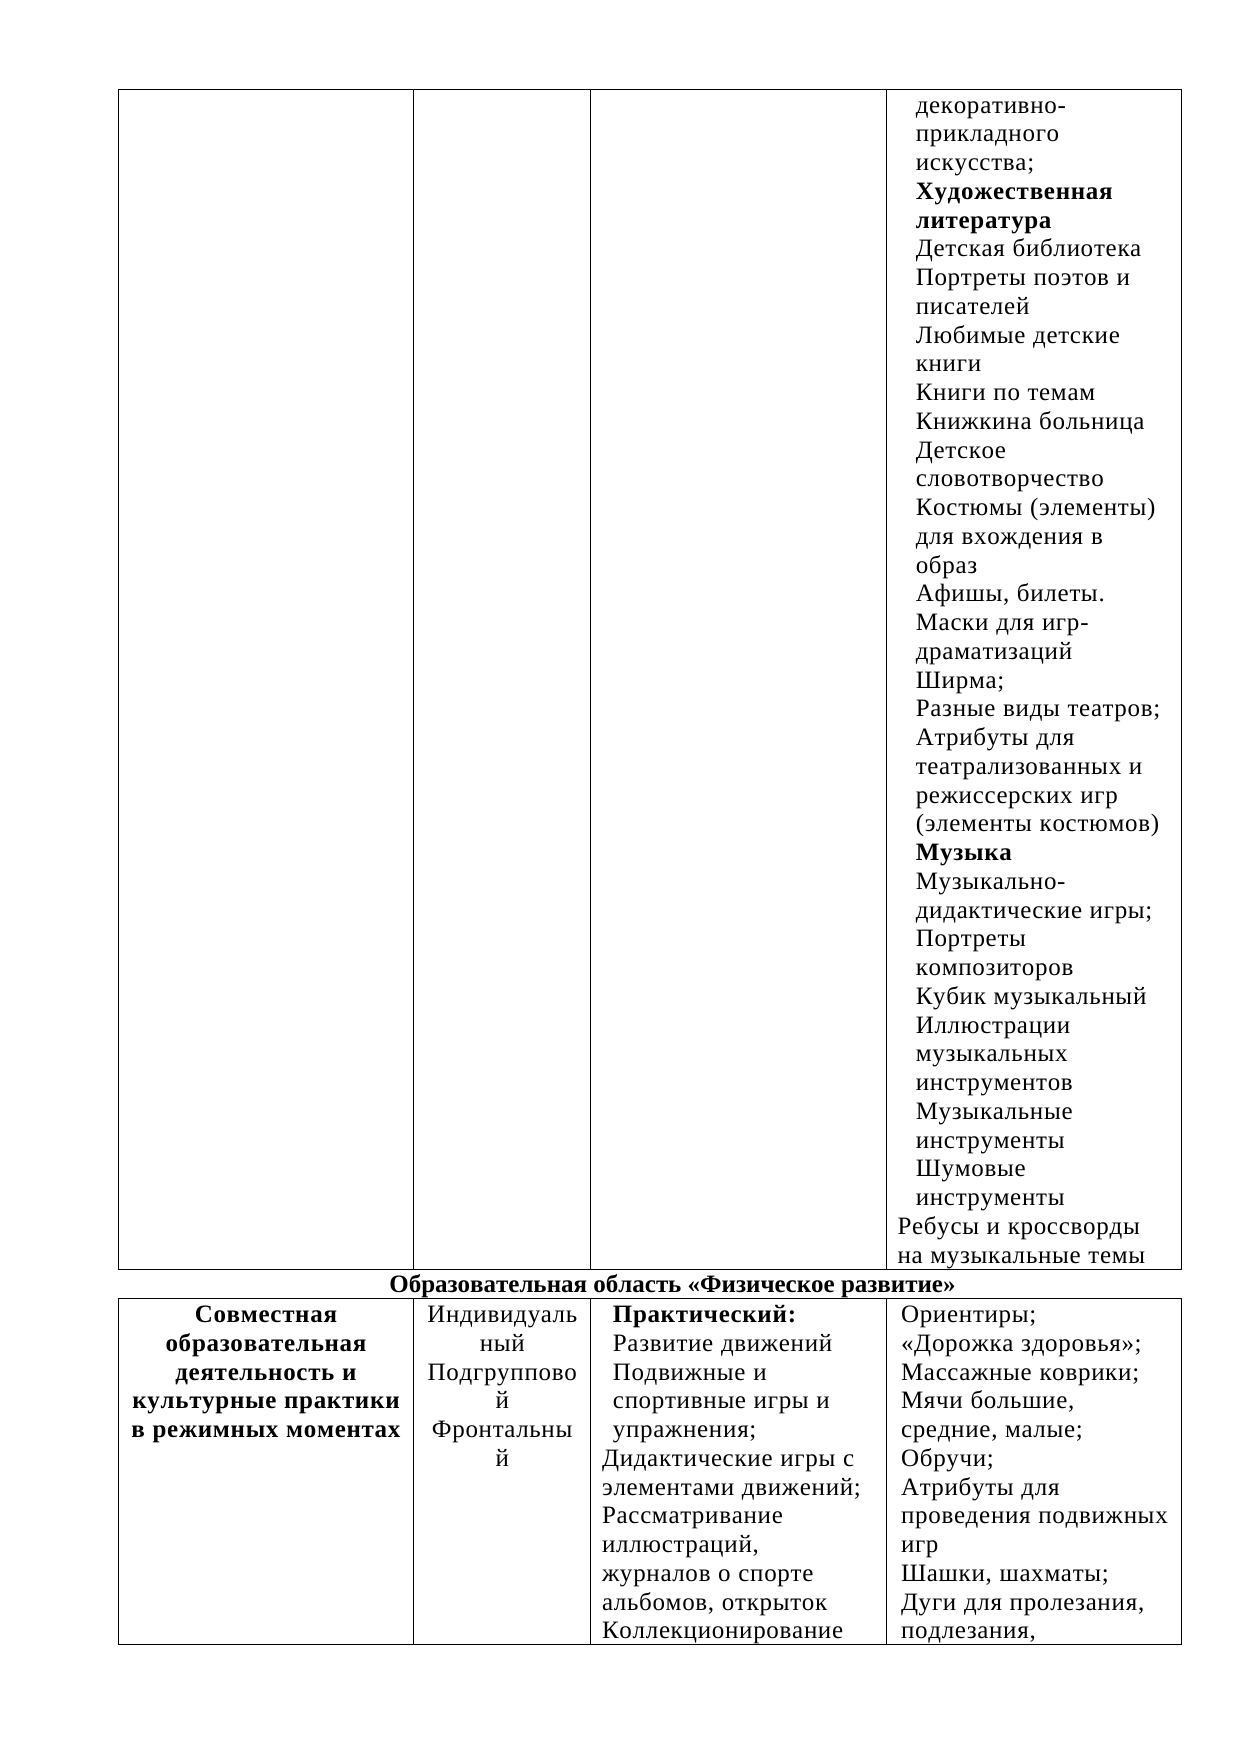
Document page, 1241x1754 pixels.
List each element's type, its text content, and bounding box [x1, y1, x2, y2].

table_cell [119, 90, 413, 1268]
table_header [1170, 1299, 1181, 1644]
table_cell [414, 90, 590, 1268]
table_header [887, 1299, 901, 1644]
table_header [119, 1299, 413, 1644]
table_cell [591, 90, 886, 1268]
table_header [414, 1299, 590, 1644]
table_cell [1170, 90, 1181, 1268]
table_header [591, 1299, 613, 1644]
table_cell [887, 90, 916, 1268]
text Образовательная область «Физическое развитие» [193, 1270, 1152, 1298]
